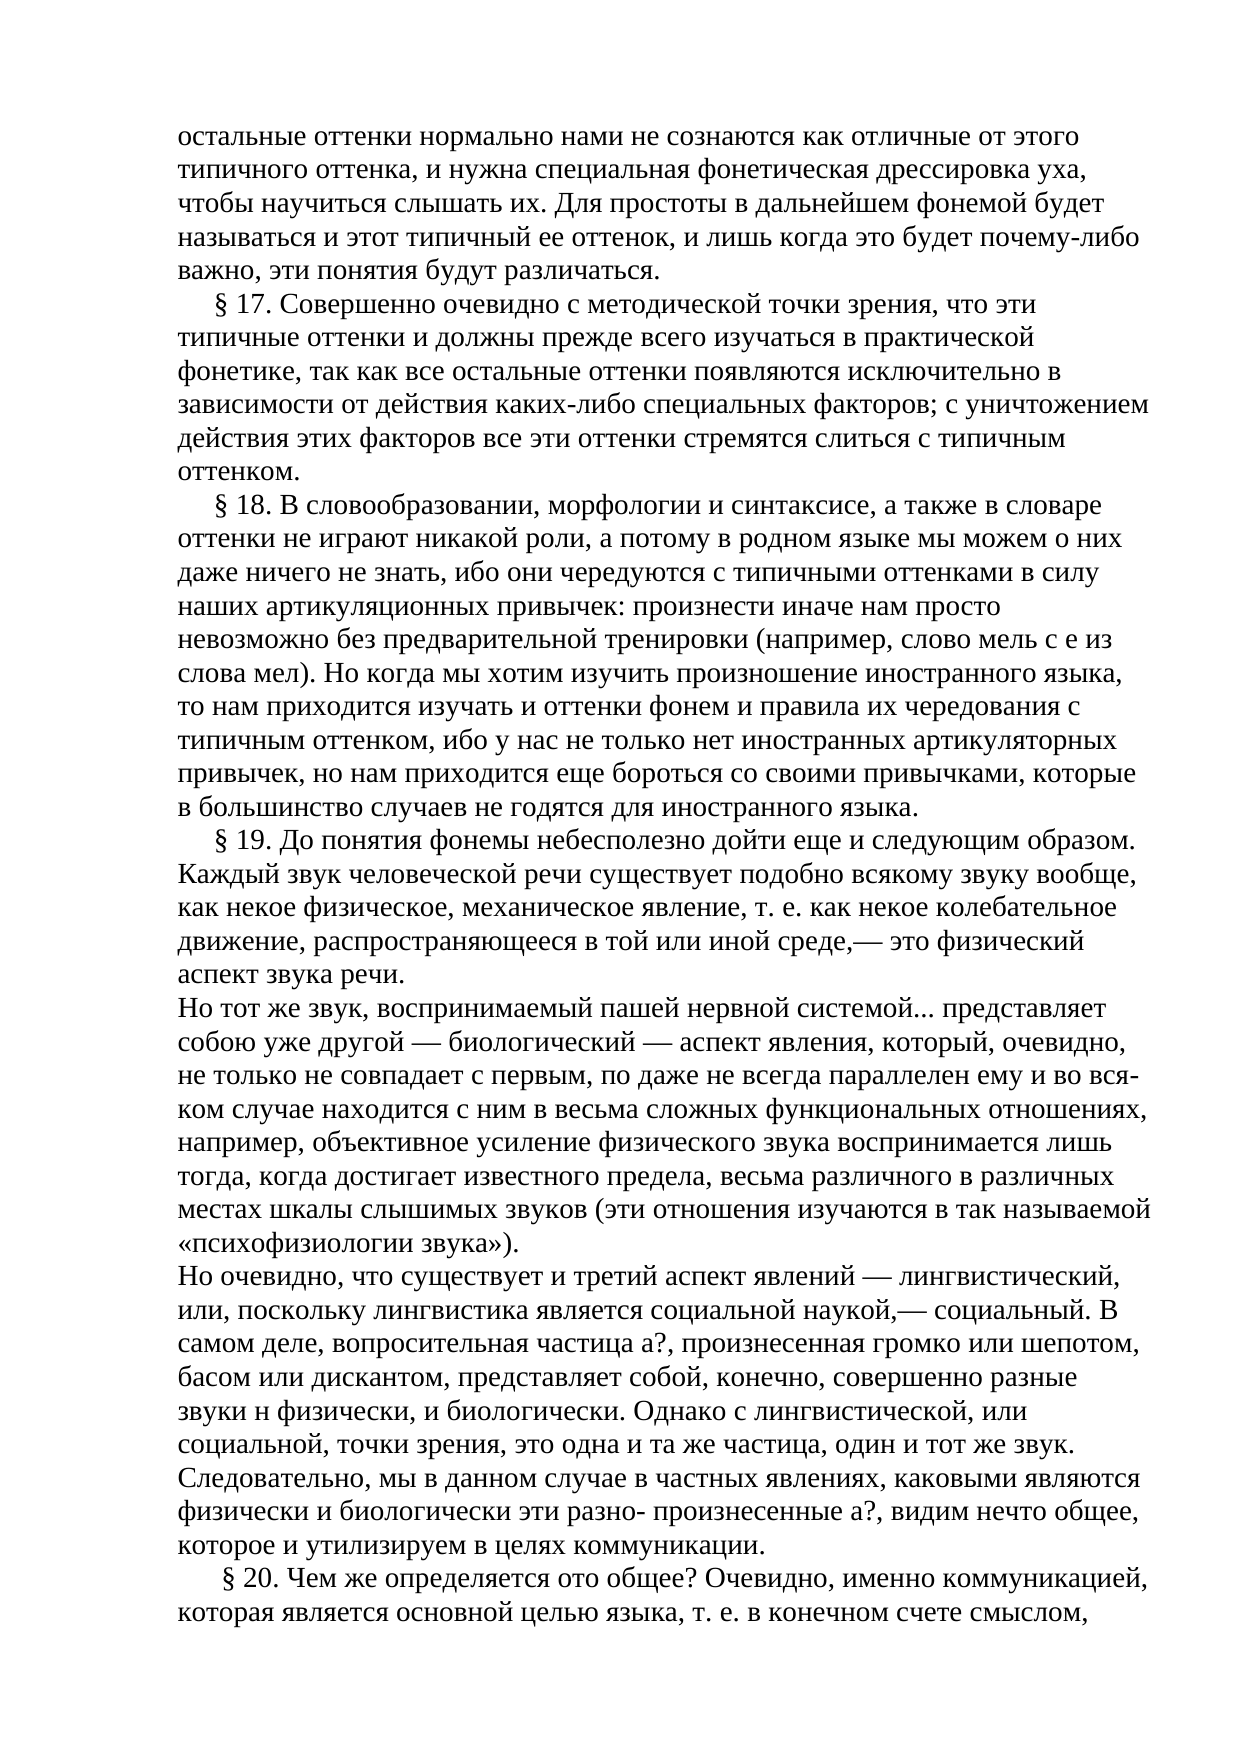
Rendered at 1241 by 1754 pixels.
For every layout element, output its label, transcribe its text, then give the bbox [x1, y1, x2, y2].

text Но очевидно, что существует и третий аспект явлений — лингвистический, или, поскольку лингвистика является социальной наукой,— социальный. В самом деле, вопросительная частица а?, произнесенная громко или шепотом, басом или дискантом, представляет собой, конечно, совершенно разные звуки н физически, и биологически. Однако с лингвистической, или социальной, точки зрения, это одна и та же частица, один и тот же звук. Следовательно, мы в данном случае в частных явлениях, каковыми являются физически и биологически эти разно- произнесенные а?, видим нечто общее, которое и утилизируем в целях коммуникации. [177, 1258, 1152, 1560]
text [177, 1560, 1152, 1627]
text § 18. В словообразовании, морфологии и синтаксисе, а также в словаре оттенки не играют никакой роли, а потому в родном языке мы можем о них даже ничего не знать, ибо они чередуются с типичными оттенками в силу наших артикуляционных привычек: произнести иначе нам просто невозможно без предварительной тренировки (например, слово мель с е из слова мел). Но когда мы хотим изучить произношение иностранного языка, то нам приходится изучать и оттенки фонем и правила их чередования с типичным оттенком, ибо у нас не только нет иностранных артикуляторных привычек, но нам приходится еще бороться со своими привычками, которые в большинство случаев не годятся для иностранного языка. [177, 487, 1152, 822]
text Но тот же звук, воспринимаемый пашей нервной системой... представляет собою уже другой — биологический — аспект явления, который, очевидно, не только не совпадает с первым, по даже не всегда параллелен ему и во всяком случае находится с ним в весьма сложных функциональных отношениях, например, объективное усиление физического звука воспринимается лишь тогда, когда достигает известного предела, весьма различного в различных местах шкалы слышимых звуков (эти отношения изучаются в так называемой «психофизиологии звука»). [177, 990, 1152, 1258]
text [177, 118, 1152, 286]
text § 17. Совершенно очевидно с методической точки зрения, что эти типичные оттенки и должны прежде всего изучаться в практической фонетике, так как все остальные оттенки появляются исключительно в зависимости от действия каких-либо специальных факторов; с уничтожением действия этих факторов все эти оттенки стремятся слиться с типичным оттенком. [177, 286, 1152, 487]
text § 19. До понятия фонемы небесполезно дойти еще и следующим образом. Каждый звук человеческой речи существует подобно всякому звуку вообще, как некое физическое, механическое явление, т. е. как некое колебательное движение, распространяющееся в той или иной среде,— это физический аспект звука речи. [177, 822, 1152, 990]
